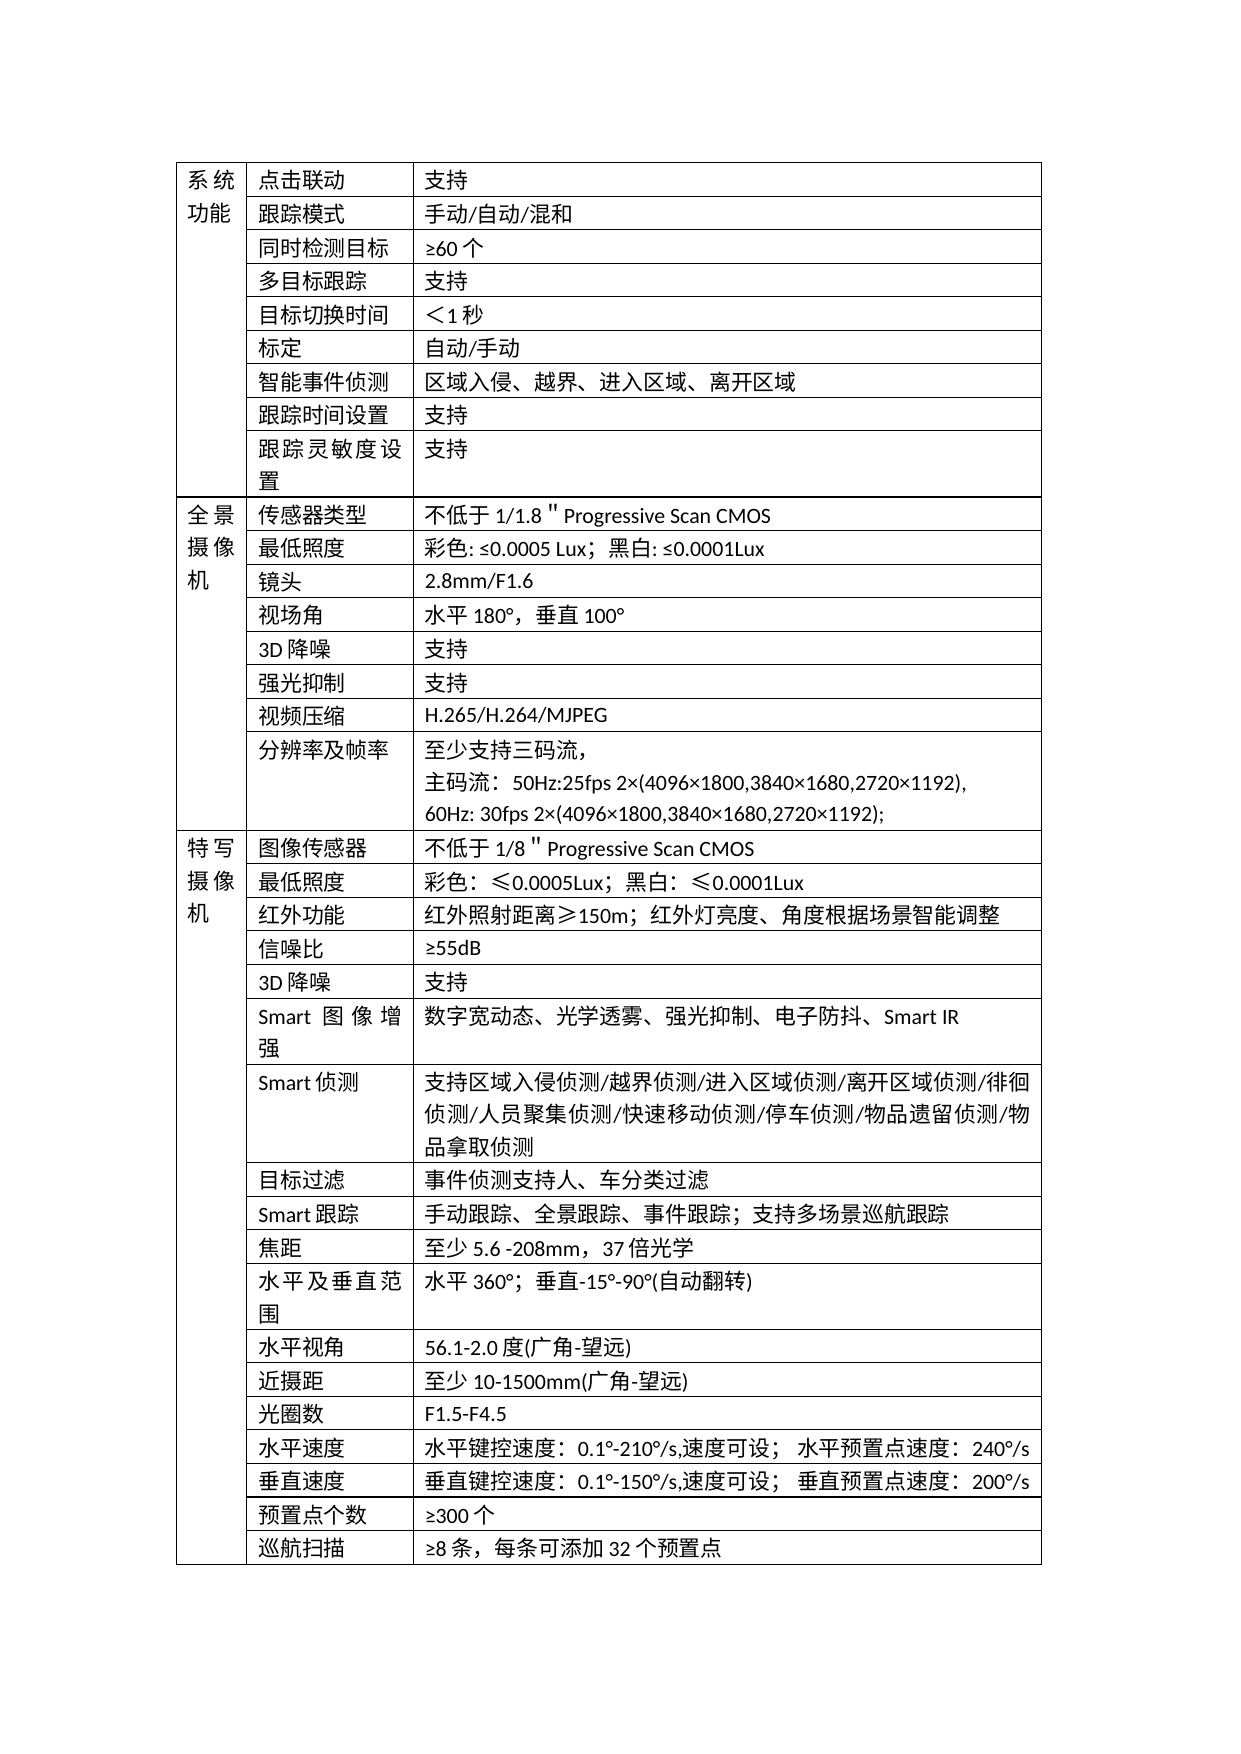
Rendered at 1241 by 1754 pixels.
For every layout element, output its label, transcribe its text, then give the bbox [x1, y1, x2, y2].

table_cell 图像传感器 [247, 831, 413, 863]
table_cell 全景摄像机 [177, 498, 246, 830]
table_cell 支持 [414, 264, 1041, 296]
table_cell 跟踪模式 [247, 197, 413, 229]
table_cell 至少支持三码流， 主码流：50Hz:25fps 2×(4096×1800,3840×1680,2720×1192), 60Hz: 30fps 2×(4096×1800,3840×1680,2720×1192); [414, 732, 1041, 830]
table_cell 3D降噪 [247, 632, 413, 664]
table_cell 支持 [414, 431, 1041, 496]
table_cell 支持 [414, 398, 1041, 430]
table_cell Smart跟踪 [247, 1197, 413, 1229]
table_cell 水平360°；垂直-15°-90°(自动翻转) [414, 1264, 1041, 1329]
table_cell 强光抑制 [247, 665, 413, 698]
table_cell 手动跟踪、全景跟踪、事件跟踪；支持多场景巡航跟踪 [414, 1197, 1041, 1229]
table_cell 同时检测目标 [247, 230, 413, 263]
table_cell 水平键控速度：0.1°-210°/s,速度可设； 水平预置点速度：240°/s [414, 1430, 1041, 1463]
table_cell 数字宽动态、光学透雾、强光抑制、电子防抖、Smart IR [414, 999, 1041, 1063]
table_cell 支持 [414, 632, 1041, 664]
table_cell 预置点个数 [247, 1498, 413, 1530]
table_cell 彩色：≤0.0005Lux；黑白：≤0.0001Lux [414, 864, 1041, 897]
table_cell 彩色: ≤0.0005 Lux；黑白: ≤0.0001Lux [414, 531, 1041, 563]
table_cell 垂直键控速度：0.1°-150°/s,速度可设； 垂直预置点速度：200°/s [414, 1464, 1041, 1496]
table_cell 系统功能 [177, 163, 246, 496]
table_cell 垂直速度 [247, 1464, 413, 1496]
table_cell Smart图像增强 [247, 999, 413, 1063]
table_cell 标定 [247, 331, 413, 363]
table_cell 目标过滤 [247, 1163, 413, 1196]
table_cell 红外照射距离≥150m；红外灯亮度、角度根据场景智能调整 [414, 898, 1041, 930]
table_cell 焦距 [247, 1230, 413, 1263]
table_cell 巡航扫描 [247, 1531, 413, 1563]
table_cell 目标切换时间 [247, 297, 413, 330]
table_cell 至少10-1500mm(广角-望远) [414, 1363, 1041, 1396]
table_cell 视频压缩 [247, 699, 413, 731]
table_cell 支持 [414, 665, 1041, 698]
table_cell ≥8条，每条可添加32个预置点 [414, 1531, 1041, 1563]
table_cell 智能事件侦测 [247, 364, 413, 397]
table_cell 光圈数 [247, 1397, 413, 1429]
table_cell ≥55dB [414, 931, 1041, 964]
table_cell 近摄距 [247, 1363, 413, 1396]
table_cell 手动/自动/混和 [414, 197, 1041, 229]
table_cell 支持 [414, 163, 1041, 196]
table_cell 支持区域入侵侦测/越界侦测/进入区域侦测/离开区域侦测/徘徊侦测/人员聚集侦测/快速移动侦测/停车侦测/物品遗留侦测/物品拿取侦测 [414, 1065, 1041, 1162]
table_cell 红外功能 [247, 898, 413, 930]
table_cell H.265/H.264/MJPEG [414, 699, 1041, 731]
table_cell ≥300个 [414, 1498, 1041, 1530]
table_cell 2.8mm/F1.6 [414, 565, 1041, 597]
table_cell 跟踪灵敏度设置 [247, 431, 413, 496]
table_cell ≥60个 [414, 230, 1041, 263]
table_cell 特写摄像机 [177, 831, 246, 1563]
table_cell 点击联动 [247, 163, 413, 196]
table_cell 自动/手动 [414, 331, 1041, 363]
table_cell 3D降噪 [247, 965, 413, 997]
table_cell 区域入侵、越界、进入区域、离开区域 [414, 364, 1041, 397]
table_cell ＜1秒 [414, 297, 1041, 330]
table_cell 不低于1/8＂Progressive Scan CMOS [414, 831, 1041, 863]
table_cell 分辨率及帧率 [247, 732, 413, 830]
table_cell 至少5.6 -208mm，37倍光学 [414, 1230, 1041, 1263]
table_cell 水平及垂直范围 [247, 1264, 413, 1329]
table_cell F1.5-F4.5 [414, 1397, 1041, 1429]
table_cell 水平速度 [247, 1430, 413, 1463]
table_cell 最低照度 [247, 864, 413, 897]
table_cell 传感器类型 [247, 498, 413, 530]
table_cell 水平视角 [247, 1330, 413, 1362]
table_cell 多目标跟踪 [247, 264, 413, 296]
table_cell 跟踪时间设置 [247, 398, 413, 430]
table_cell 水平180°，垂直100° [414, 598, 1041, 631]
table_cell 不低于1/1.8＂Progressive Scan CMOS [414, 498, 1041, 530]
table_cell 事件侦测支持人、车分类过滤 [414, 1163, 1041, 1196]
table_cell 支持 [414, 965, 1041, 997]
table_cell 信噪比 [247, 931, 413, 964]
table_cell 56.1-2.0度(广角-望远) [414, 1330, 1041, 1362]
table_cell 镜头 [247, 565, 413, 597]
table_cell 最低照度 [247, 531, 413, 563]
table_cell Smart侦测 [247, 1065, 413, 1162]
table_cell 视场角 [247, 598, 413, 631]
